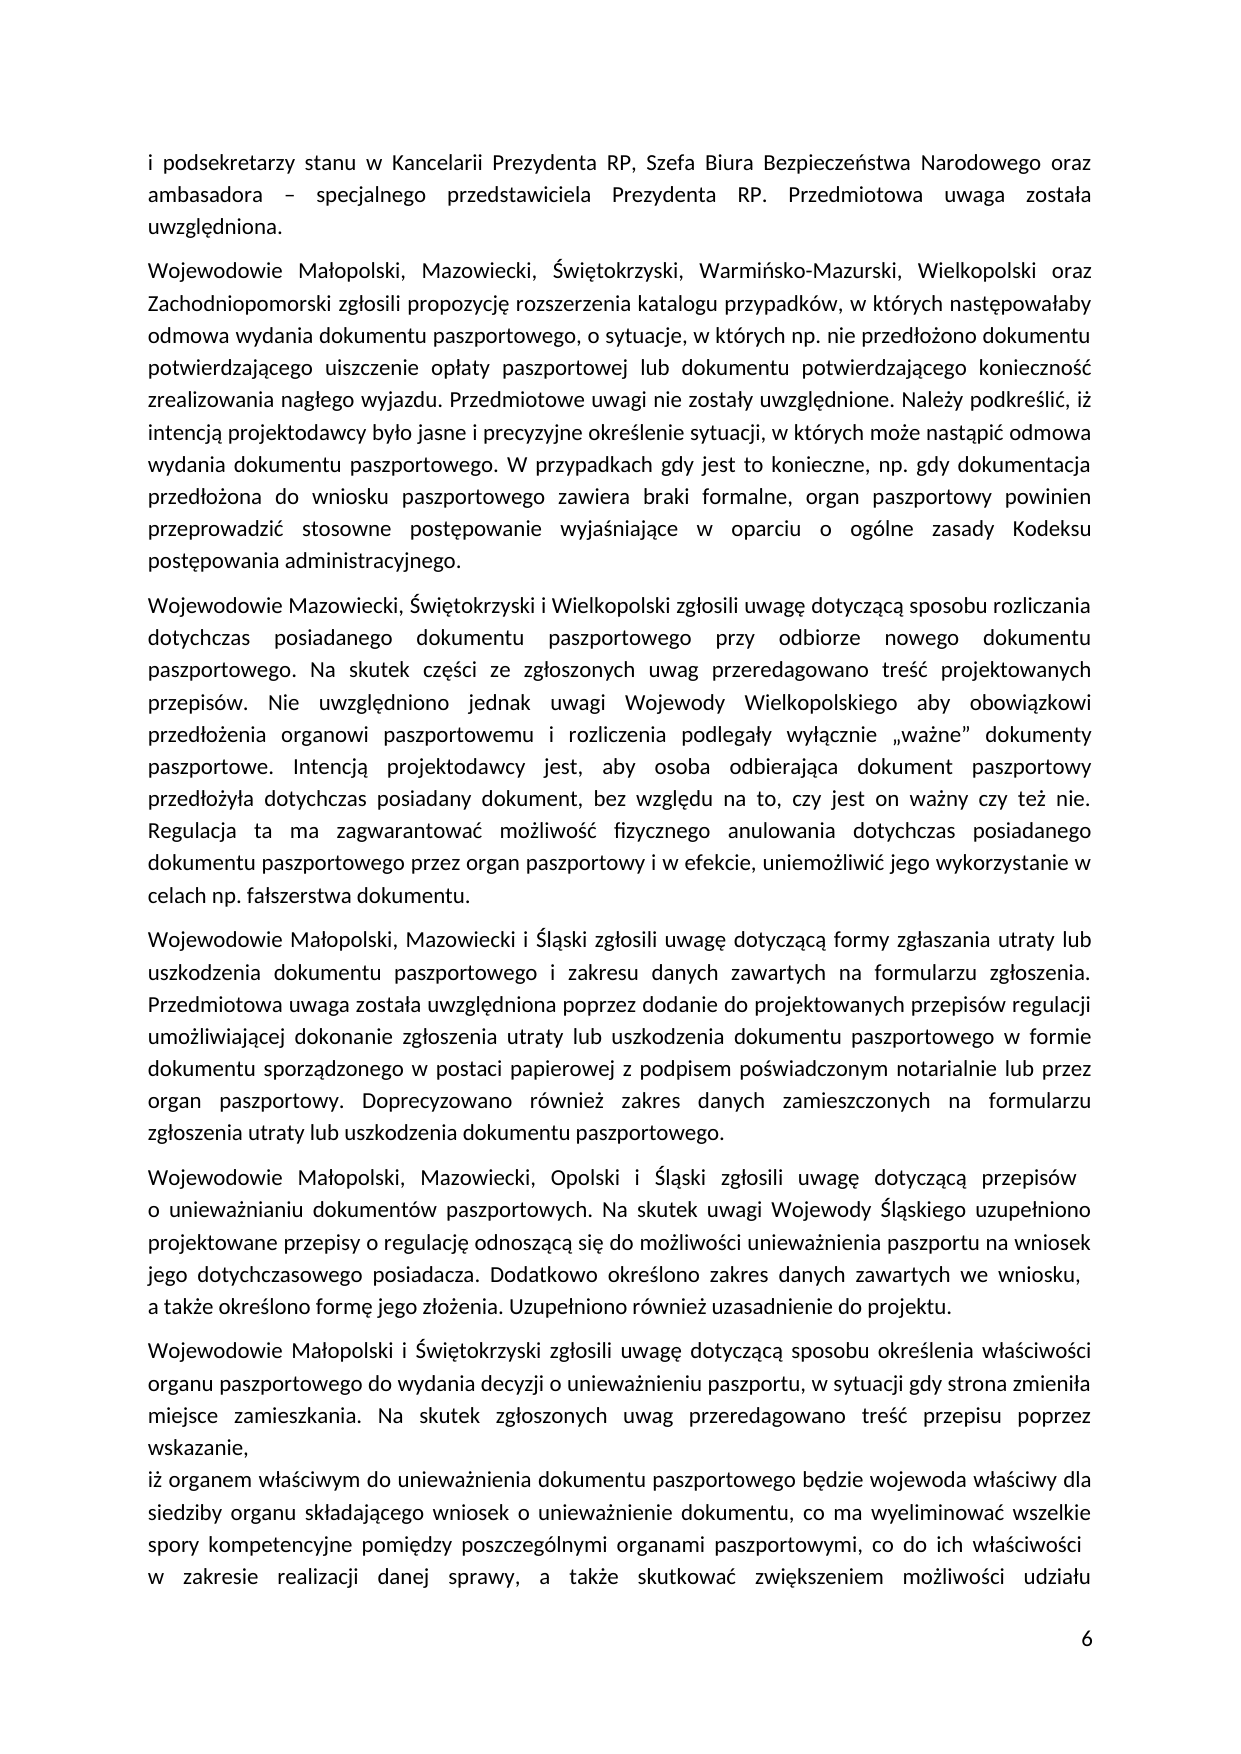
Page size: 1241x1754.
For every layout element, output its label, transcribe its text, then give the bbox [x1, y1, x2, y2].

text Wojewodowie Małopolski, Mazowiecki i Śląski zgłosili uwagę dotyczącą formy zgłaszania utraty lub uszkodzenia dokumentu paszportowego i zakresu danych zawartych na formularzu zgłoszenia. Przedmiotowa uwaga została uwzględniona poprzez dodanie do projektowanych przepisów regulacji umożliwiającej dokonanie zgłoszenia utraty lub uszkodzenia dokumentu paszportowego w formie dokumentu sporządzonego w postaci papierowej z podpisem poświadczonym notarialnie lub przez organ paszportowy. Doprecyzowano również zakres danych zamieszczonych na formularzu zgłoszenia utraty lub uszkodzenia dokumentu paszportowego. [148, 925, 1093, 1147]
text Wojewodowie Mazowiecki, Świętokrzyski i Wielkopolski zgłosili uwagę dotyczącą sposobu rozliczania dotychczas posiadanego dokumentu paszportowego przy odbiorze nowego dokumentu paszportowego. Na skutek części ze zgłoszonych uwag przeredagowano treść projektowanych przepisów. Nie uwzględniono jednak uwagi Wojewody Wielkopolskiego aby obowiązkowi przedłożenia organowi paszportowemu i rozliczenia podlegały wyłącznie „ważne” dokumenty paszportowe. Intencją projektodawcy jest, aby osoba odbierająca dokument paszportowy przedłożyła dotychczas posiadany dokument, bez względu na to, czy jest on ważny czy też nie. Regulacja ta ma zagwarantować możliwość fizycznego anulowania dotychczas posiadanego dokumentu paszportowego przez organ paszportowy i w efekcie, uniemożliwić jego wykorzystanie w celach np. fałszerstwa dokumentu. [148, 591, 1093, 909]
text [148, 148, 1093, 240]
text Wojewodowie Małopolski, Mazowiecki, Świętokrzyski, Warmińsko-Mazurski, Wielkopolski oraz Zachodniopomorski zgłosili propozycję rozszerzenia katalogu przypadków, w których następowałaby odmowa wydania dokumentu paszportowego, o sytuacje, w których np. nie przedłożono dokumentu potwierdzającego uiszczenie opłaty paszportowej lub dokumentu potwierdzającego konieczność zrealizowania nagłego wyjazdu. Przedmiotowe uwagi nie zostały uwzględnione. Należy podkreślić, iż intencją projektodawcy było jasne i precyzyjne określenie sytuacji, w których może nastąpić odmowa wydania dokumentu paszportowego. W przypadkach gdy jest to konieczne, np. gdy dokumentacja przedłożona do wniosku paszportowego zawiera braki formalne, organ paszportowy powinien przeprowadzić stosowne postępowanie wyjaśniające w oparciu o ogólne zasady Kodeksu postępowania administracyjnego. [148, 257, 1093, 574]
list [148, 1337, 1093, 1590]
list Wojewodowie Małopolski, Mazowiecki, Opolski i Śląski zgłosili uwagę dotyczącą przepisów o unieważnianiu dokumentów paszportowych. Na skutek uwagi Wojewody Śląskiego uzupełniono projektowane przepisy o regulację odnoszącą się do możliwości unieważnienia paszportu na wniosek jego dotychczasowego posiadacza. Dodatkowo określono zakres danych zawartych we wniosku, a także określono formę jego złożenia. Uzupełniono również uzasadnienie do projektu. [148, 1163, 1093, 1320]
